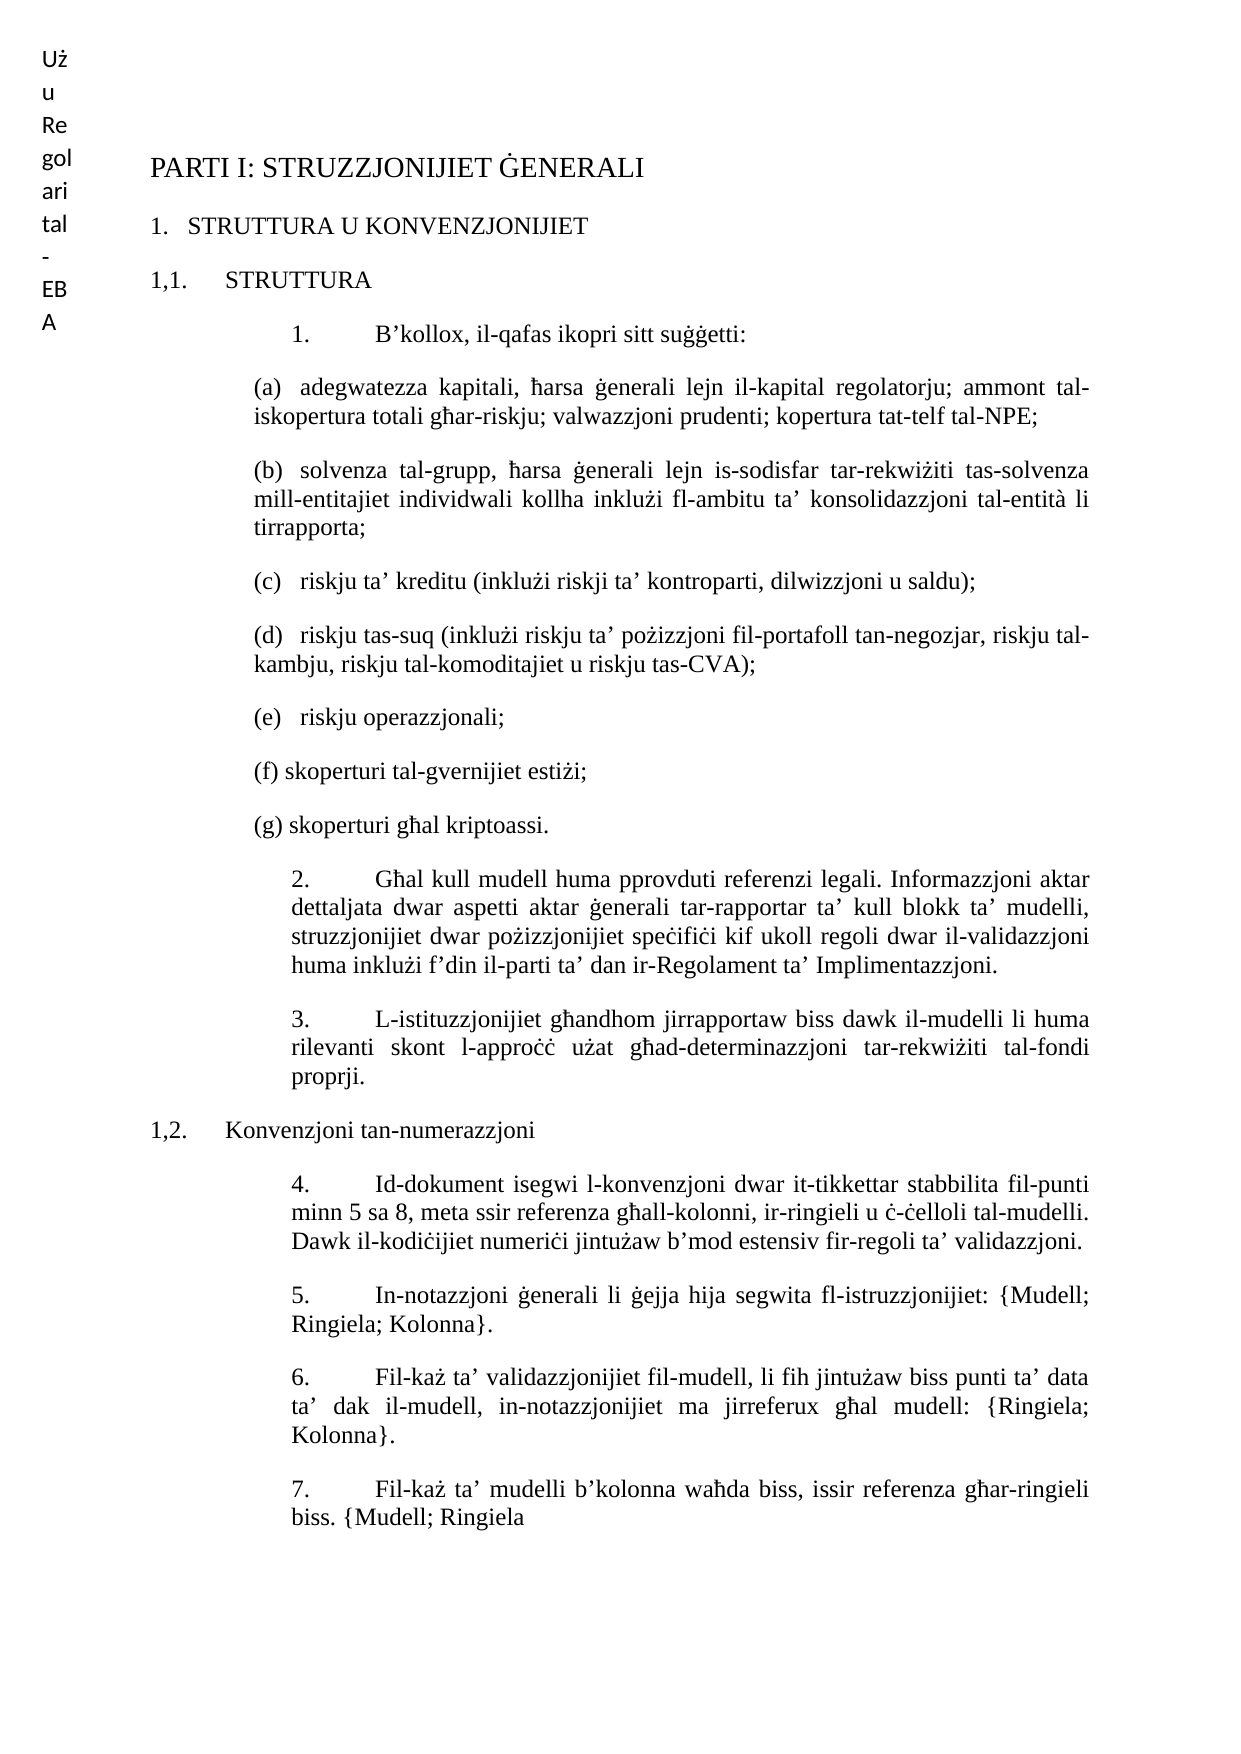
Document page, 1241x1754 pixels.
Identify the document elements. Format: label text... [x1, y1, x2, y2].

list 4. Id-dokument isegwi l-konvenzjoni dwar it-tikkettar stabbilita fil-punti minn 5 sa 8, meta ssir referenza għall-kolonni, ir-ringieli u ċ-ċelloli tal-mudelli. Dawk il-kodiċijiet numeriċi jintużaw b’mod estensiv fir-regoli ta’ validazzjoni. [291, 1169, 1090, 1255]
list 1,2. Konvenzjoni tan-numerazzjoni [150, 1115, 1090, 1144]
list (a) adegwatezza kapitali, ħarsa ġenerali lejn il-kapital regolatorju; ammont tal-iskopertura totali għar-riskju; valwazzjoni prudenti; kopertura tat-telf tal-NPE; [253, 372, 1090, 430]
list 5. In-notazzjoni ġenerali li ġejja hija segwita fl-istruzzjonijiet: {Mudell; Ringiela; Kolonna}. [291, 1280, 1090, 1337]
subtitle PARTI I: STRUZZJONIJIET ĠENERALI [150, 150, 1090, 183]
list 7. Fil-każ ta’ mudelli b’kolonna waħda biss, issir referenza għar-ringieli biss. {Mudell; Ringiela [291, 1474, 1090, 1531]
list (b) solvenza tal-grupp, ħarsa ġenerali lejn is-sodisfar tar-rekwiżiti tas-solvenza mill-entitajiet individwali kollha inklużi fl-ambitu ta’ konsolidazzjoni tal-entità li tirrapporta; [253, 455, 1090, 541]
list 6. Fil-każ ta’ validazzjonijiet fil-mudell, li fih jintużaw biss punti ta’ data ta’ dak il-mudell, in-notazzjonijiet ma jirreferux għal mudell: {Ringiela; Kolonna}. [291, 1362, 1090, 1449]
list (e) riskju operazzjonali; [253, 702, 1090, 731]
list (d) riskju tas-suq (inklużi riskju ta’ pożizzjoni fil-portafoll tan-negozjar, riskju tal-kambju, riskju tal-komoditajiet u riskju tas-CVA); [253, 620, 1090, 677]
list (g) skoperturi għal kriptoassi. [253, 810, 1090, 839]
list 2. Għal kull mudell huma pprovduti referenzi legali. Informazzjoni aktar dettaljata dwar aspetti aktar ġenerali tar-rapportar ta’ kull blokk ta’ mudelli, struzzjonijiet dwar pożizzjonijiet speċifiċi kif ukoll regoli dwar il-validazzjoni huma inklużi f’din il-parti ta’ dan ir-Regolament ta’ Implimentazzjoni. [291, 864, 1090, 979]
list 1,1. STRUTTURA [150, 265, 1090, 294]
list (c) riskju ta’ kreditu (inklużi riskji ta’ kontroparti, dilwizzjoni u saldu); [253, 566, 1090, 595]
list 3. L-istituzzjonijiet għandhom jirrapportaw biss dawk il-mudelli li huma rilevanti skont l-approċċ użat għad-determinazzjoni tar-rekwiżiti tal-fondi proprji. [291, 1004, 1090, 1090]
list 1. STRUTTURA U KONVENZJONIJIET [150, 211, 1090, 240]
list 1. B’kollox, il-qafas ikopri sitt suġġetti: [291, 319, 1090, 347]
list (f) skoperturi tal-gvernijiet estiżi; [253, 756, 1090, 785]
